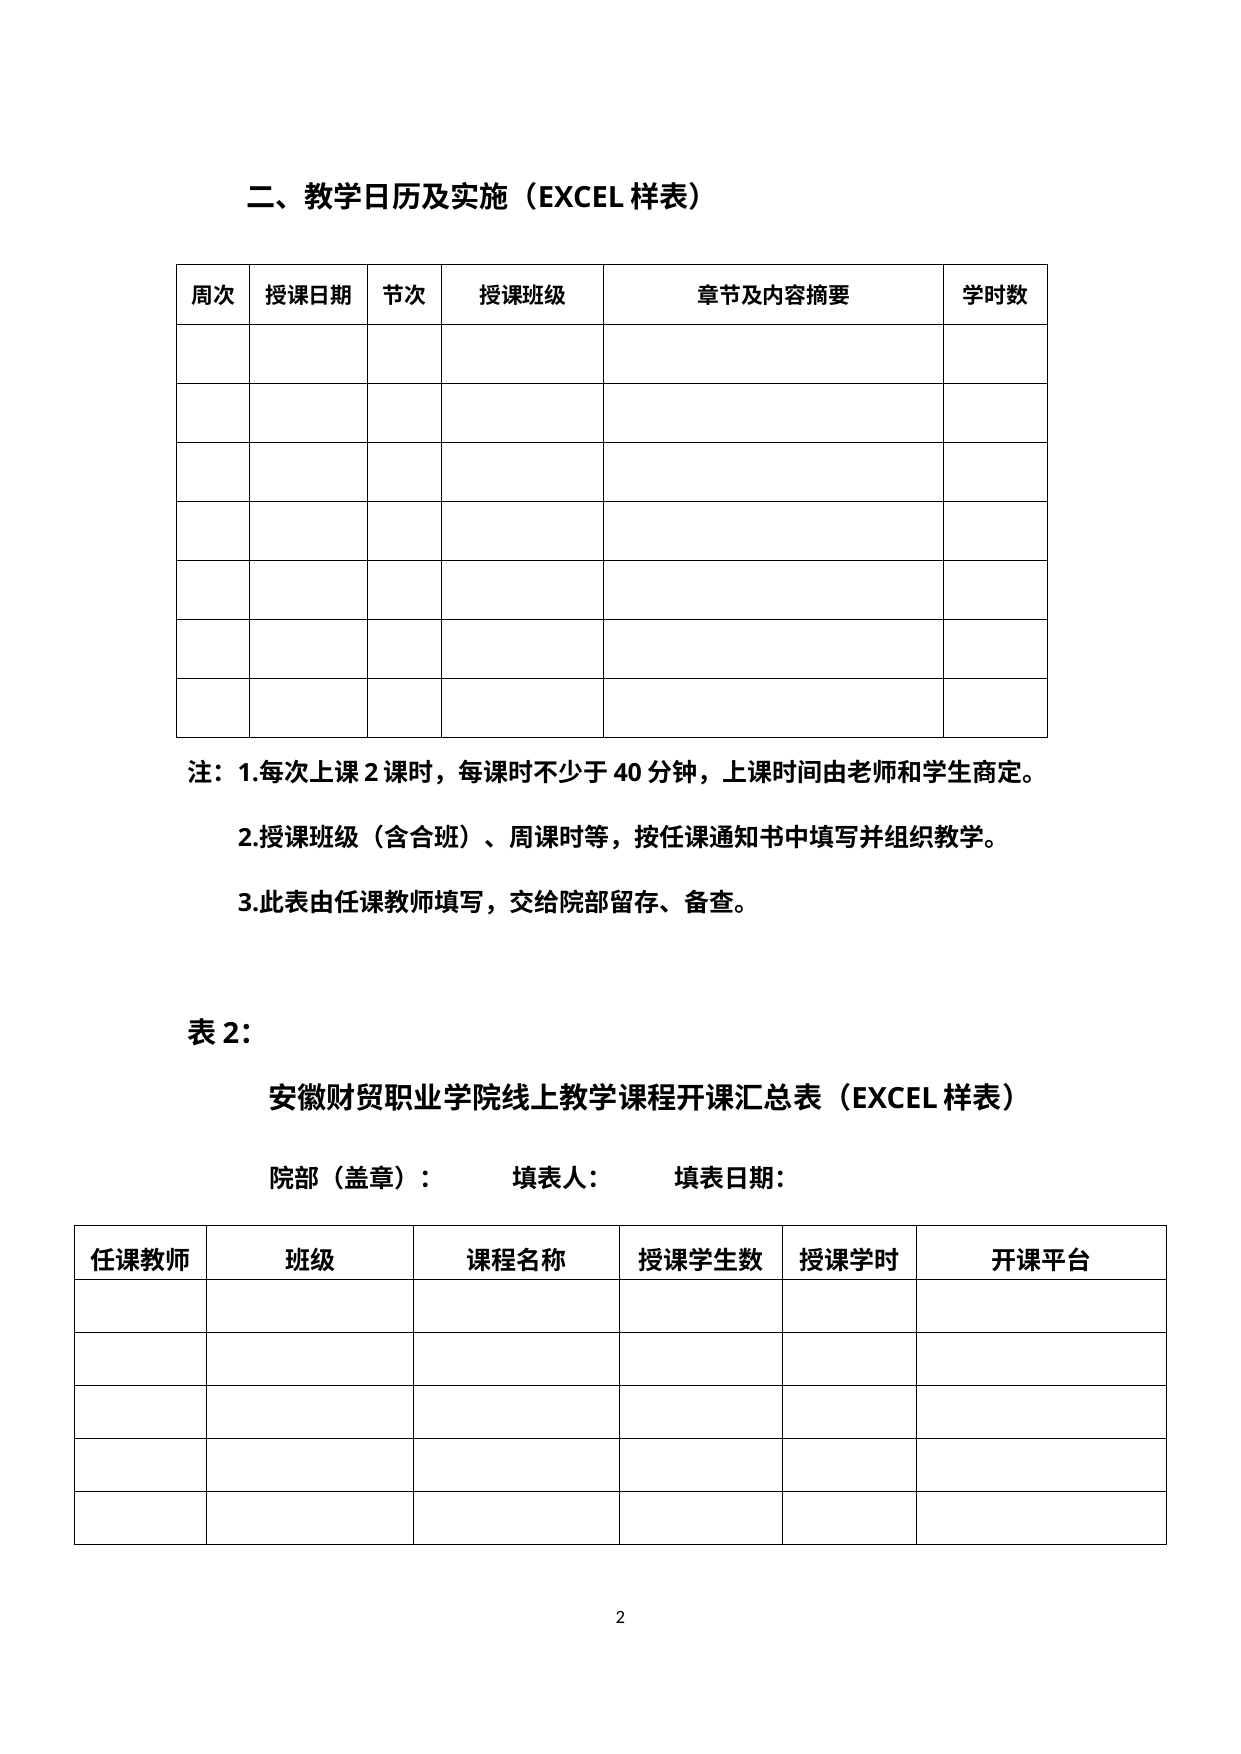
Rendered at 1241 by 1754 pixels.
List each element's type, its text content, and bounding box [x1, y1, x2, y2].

table_header 课程名称 [414, 1226, 619, 1278]
table_cell [604, 679, 943, 737]
table_cell [75, 1333, 206, 1385]
table_header 学时数 [944, 265, 1047, 323]
table_cell [783, 1386, 916, 1438]
table_cell [414, 1333, 619, 1385]
table_cell [207, 1333, 413, 1385]
table_header 授课日期 [250, 265, 367, 323]
text 表2： [187, 998, 1053, 1063]
table_cell [604, 620, 943, 678]
table_cell [944, 502, 1047, 560]
table_cell [917, 1492, 1166, 1544]
table_cell [620, 1386, 782, 1438]
table_cell [250, 325, 367, 382]
table_header 节次 [368, 265, 441, 323]
text 2.授课班级（含合班）、周课时等，按任课通知书中填写并组织教学。 [187, 803, 1053, 868]
table_cell [604, 325, 943, 382]
text 安徽财贸职业学院线上教学课程开课汇总表（EXCEL样表） [187, 1063, 1053, 1128]
table_cell [783, 1439, 916, 1491]
table_cell [442, 620, 603, 678]
table_cell [620, 1492, 782, 1544]
table_cell [368, 384, 441, 442]
table_cell [442, 561, 603, 619]
table_header 周次 [177, 265, 249, 323]
table_cell [368, 502, 441, 560]
table_header 班级 [207, 1226, 413, 1278]
list 二、教学日历及实施（EXCEL样表） [246, 162, 1053, 227]
table_cell [620, 1439, 782, 1491]
table_cell [944, 384, 1047, 442]
table_cell [177, 679, 249, 737]
table_cell [414, 1439, 619, 1491]
table_cell [944, 679, 1047, 737]
table_cell [368, 561, 441, 619]
table_cell [75, 1492, 206, 1544]
table_cell [783, 1280, 916, 1332]
table_cell [177, 502, 249, 560]
table_cell [250, 561, 367, 619]
table_cell [414, 1280, 619, 1332]
text 注：1.每次上课2课时，每课时不少于40分钟，上课时间由老师和学生商定。 [187, 738, 1053, 803]
table_header 授课学时 [783, 1226, 916, 1278]
table_cell [177, 325, 249, 382]
table_cell [944, 325, 1047, 382]
table_cell [177, 561, 249, 619]
table_cell [75, 1386, 206, 1438]
table_header 授课学生数 [620, 1226, 782, 1278]
table_cell [414, 1492, 619, 1544]
table_cell [944, 443, 1047, 501]
table_cell [250, 679, 367, 737]
table_cell [944, 561, 1047, 619]
table_header 授课班级 [442, 265, 603, 323]
table_cell [207, 1439, 413, 1491]
table_cell [414, 1386, 619, 1438]
table_cell [442, 502, 603, 560]
table_cell [250, 620, 367, 678]
table_cell [442, 384, 603, 442]
table_cell [944, 620, 1047, 678]
table_cell [783, 1333, 916, 1385]
table_cell [442, 325, 603, 382]
table_cell [177, 443, 249, 501]
table_cell [75, 1439, 206, 1491]
table_cell [620, 1280, 782, 1332]
table_cell [177, 620, 249, 678]
table_cell [368, 325, 441, 382]
table_cell [604, 561, 943, 619]
table_cell [207, 1492, 413, 1544]
table_cell [250, 443, 367, 501]
table_cell [917, 1280, 1166, 1332]
table_cell [442, 679, 603, 737]
table_header 章节及内容摘要 [604, 265, 943, 323]
table_cell [917, 1386, 1166, 1438]
table_cell [75, 1280, 206, 1332]
table_header 开课平台 [917, 1226, 1166, 1278]
table_cell [368, 679, 441, 737]
table_cell [917, 1333, 1166, 1385]
text 3.此表由任课教师填写，交给院部留存、备查。 [187, 868, 1053, 933]
table_cell [620, 1333, 782, 1385]
table_cell [368, 620, 441, 678]
table_cell [250, 502, 367, 560]
table_cell [783, 1492, 916, 1544]
table_cell [177, 384, 249, 442]
table_cell [207, 1386, 413, 1438]
table_cell [368, 443, 441, 501]
table_cell [604, 384, 943, 442]
table_cell [250, 384, 367, 442]
table_cell [917, 1439, 1166, 1491]
table_header 任课教师 [75, 1226, 206, 1278]
table_cell [442, 443, 603, 501]
table_cell [207, 1280, 413, 1332]
table_cell [604, 502, 943, 560]
text 院部（盖章）： 填表人： 填表日期： [187, 1144, 1053, 1209]
table_cell [604, 443, 943, 501]
